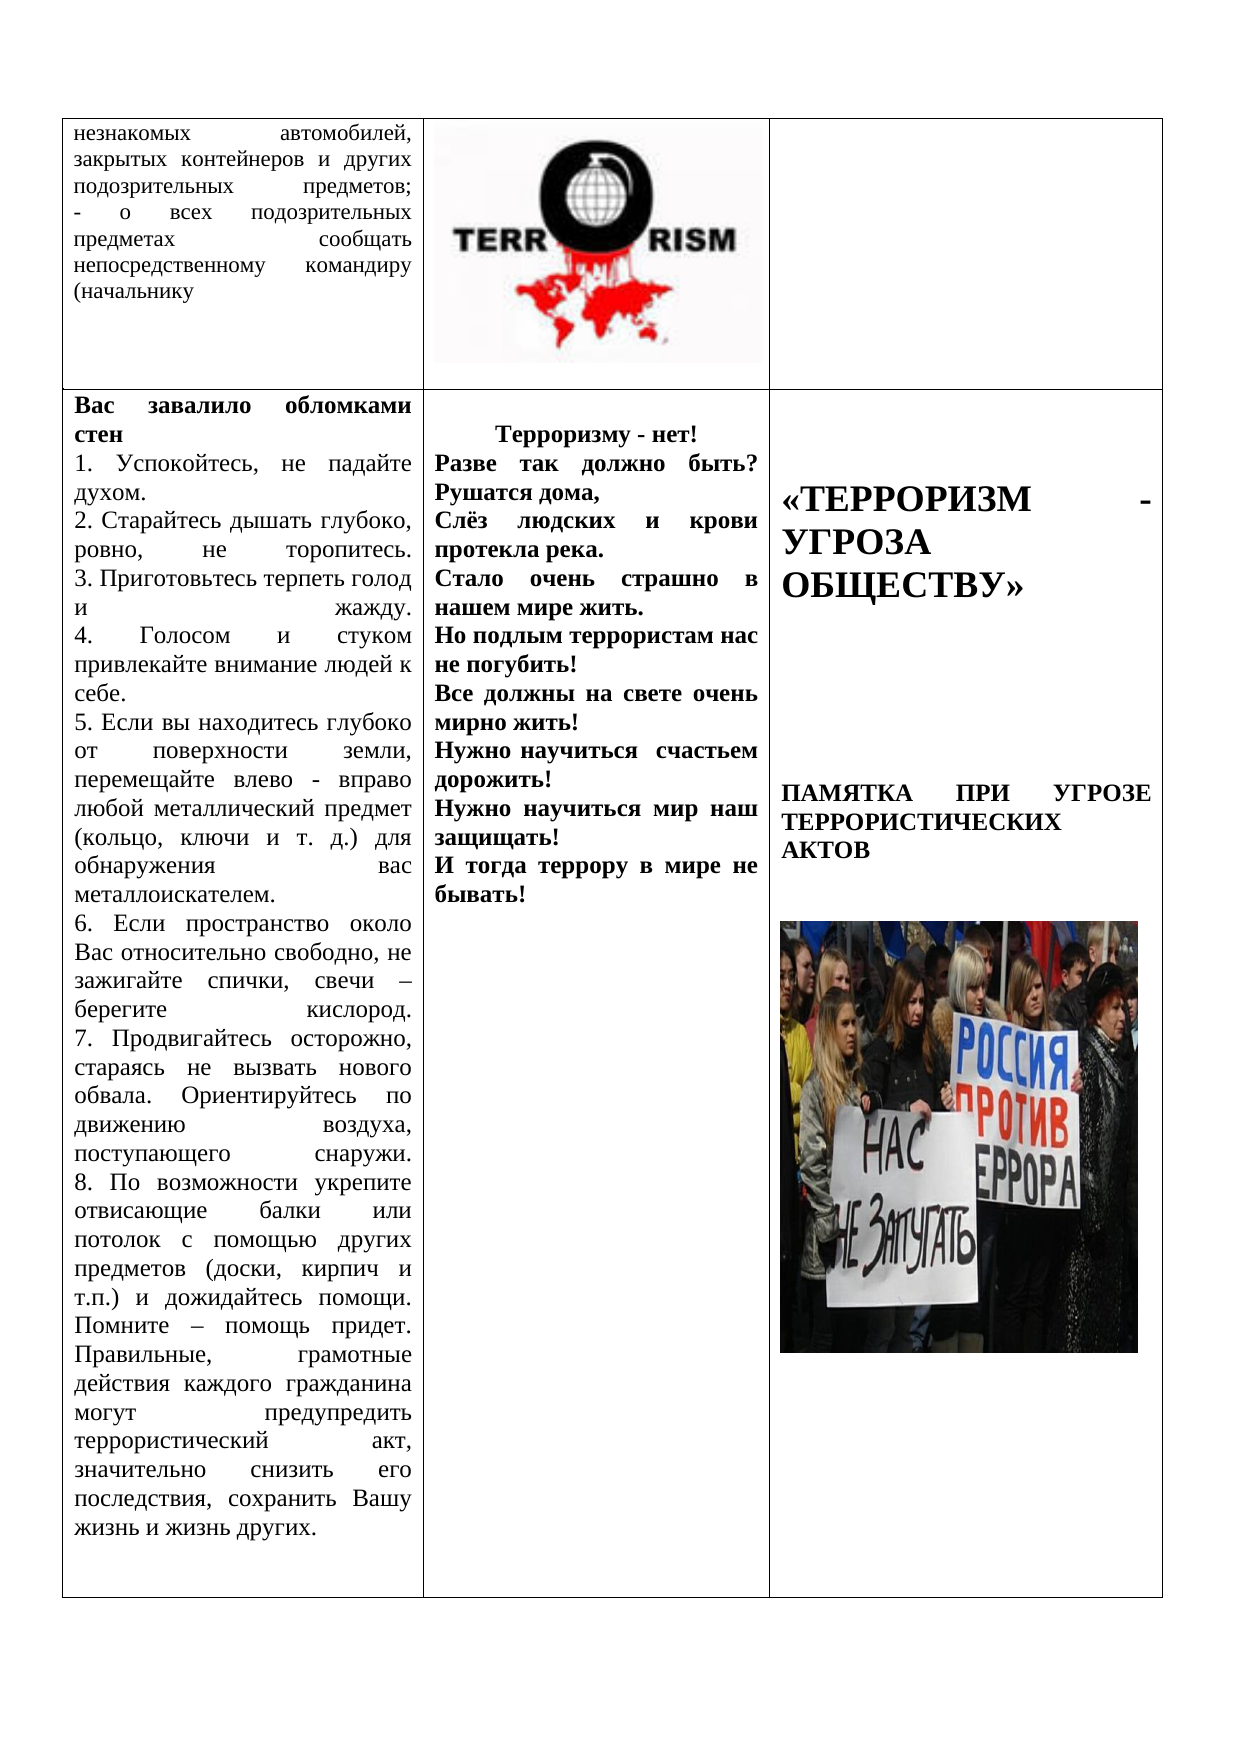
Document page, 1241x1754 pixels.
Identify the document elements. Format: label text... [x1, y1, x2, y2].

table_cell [770, 390, 1162, 1597]
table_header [770, 119, 1162, 389]
picture [780, 921, 1138, 1353]
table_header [424, 119, 769, 389]
picture [434, 119, 763, 363]
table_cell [424, 390, 769, 1597]
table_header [63, 119, 423, 389]
